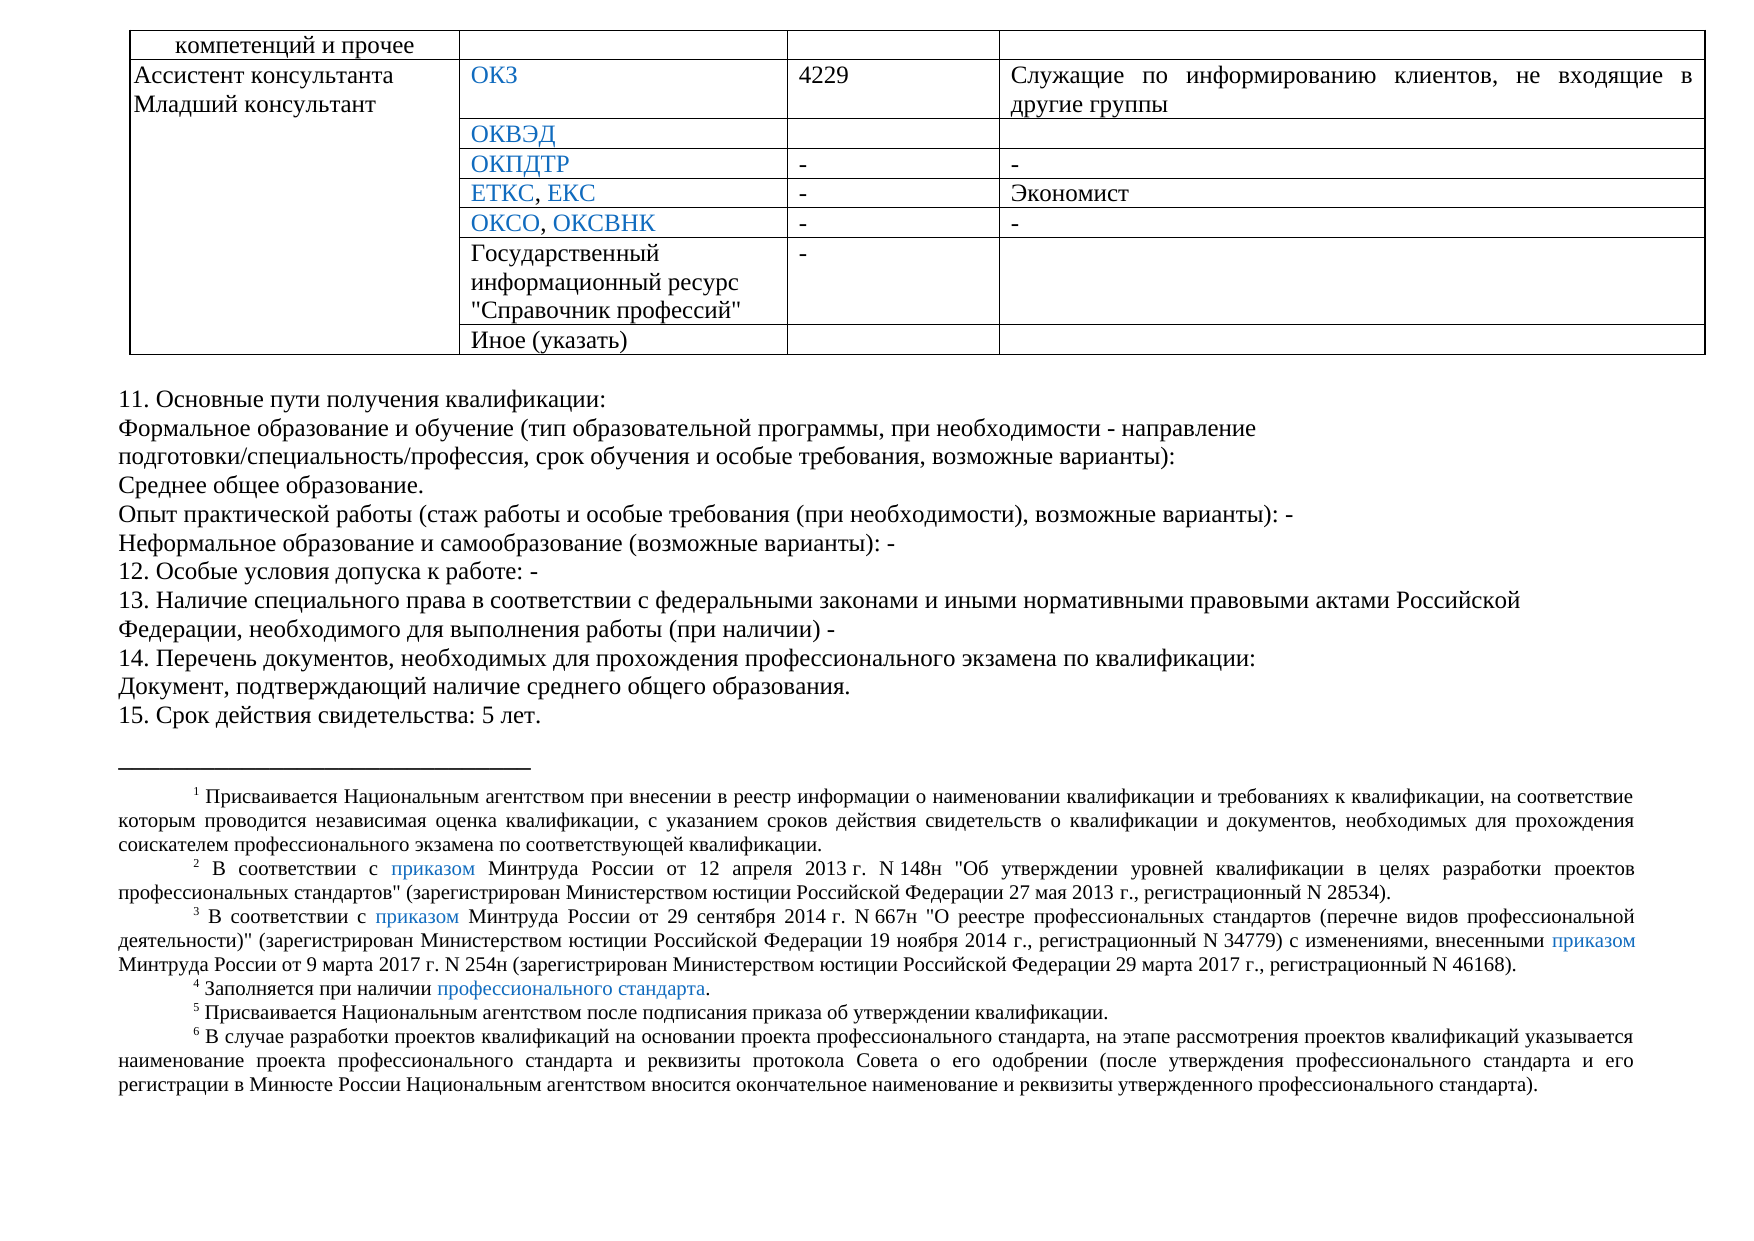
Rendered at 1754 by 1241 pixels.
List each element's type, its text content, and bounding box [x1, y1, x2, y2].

text 15. Срок действия свидетельства: 5 лет. [118, 700, 1636, 729]
text Неформальное образование и самообразование (возможные варианты): - [118, 528, 1636, 556]
table_cell [1000, 119, 1704, 148]
text Формальное образование и обучение (тип образовательной программы, при необходимости - направление подготовки/специальность/профессия, срок обучения и особые требования, возможные варианты): [118, 413, 1636, 470]
text 3 В соответствии с приказом Минтруда России от 29 сентября 2014 г. N 667н "О реестре профессиональных стандартов (перечне видов профессиональной деятельности)" (зарегистрирован Министерством юстиции Российской Федерации 19 ноября 2014 г., регистрационный N 34779) с изменениями, внесенными приказом Минтруда России от 9 марта 2017 г. N 254н (зарегистрирован Министерством юстиции Российской Федерации 29 марта 2017 г., регистрационный N 46168). [118, 904, 1636, 976]
table_cell ОКЗ [460, 60, 787, 118]
table_cell Государственный информационный ресурс "Справочник профессий" [460, 238, 787, 324]
text 4 Заполняется при наличии профессионального стандарта. [118, 976, 1636, 1000]
table_cell - [788, 208, 999, 237]
table_cell - [1000, 208, 1704, 237]
table_cell Ассистент консультанта Младший консультант [131, 60, 459, 354]
table_cell [1000, 238, 1704, 324]
table_cell ЕТКС, ЕКС [460, 179, 787, 207]
table_cell Экономист [1000, 179, 1704, 207]
table_cell - [788, 179, 999, 207]
text 14. Перечень документов, необходимых для прохождения профессионального экзамена по квалификации: [118, 643, 1636, 671]
text 13. Наличие специального права в соответствии с федеральными законами и иными нормативными правовыми актами Российской Федерации, необходимого для выполнения работы (при наличии) - [118, 585, 1636, 643]
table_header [460, 31, 787, 59]
text 12. Особые условия допуска к работе: - [118, 556, 1636, 585]
text 6 В случае разработки проектов квалификаций на основании проекта профессионального стандарта, на этапе рассмотрения проектов квалификаций указывается наименование проекта профессионального стандарта и реквизиты протокола Совета о его одобрении (после утверждения профессионального стандарта и его регистрации в Минюсте России Национальным агентством вносится окончательное наименование и реквизиты утвержденного профессионального стандарта). [118, 1024, 1636, 1096]
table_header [131, 31, 459, 59]
table_cell 4229 [788, 60, 999, 118]
text 2 В соответствии с приказом Минтруда России от 12 апреля 2013 г. N 148н "Об утверждении уровней квалификации в целях разработки проектов профессиональных стандартов" (зарегистрирован Министерством юстиции Российской Федерации 27 мая 2013 г., регистрационный N 28534). [118, 856, 1636, 904]
text Документ, подтверждающий наличие среднего общего образования. [118, 671, 1636, 700]
text Среднее общее образование. [118, 470, 1636, 499]
table_cell Иное (указать) [460, 325, 787, 354]
table_cell Служащие по информированию клиентов, не входящие в другие группы [1000, 60, 1704, 118]
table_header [1000, 31, 1704, 59]
text Опыт практической работы (стаж работы и особые требования (при необходимости), возможные варианты): - [118, 499, 1636, 528]
table_cell [788, 325, 999, 354]
table_cell ОКВЭД [460, 119, 787, 148]
table_cell [1000, 325, 1704, 354]
table_cell ОКСО, ОКСВНК [460, 208, 787, 237]
table_cell - [788, 149, 999, 177]
table_cell ОКПДТР [460, 149, 787, 177]
text 11. Основные пути получения квалификации: [118, 384, 1636, 413]
table_cell - [1000, 149, 1704, 177]
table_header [788, 31, 999, 59]
table_cell - [788, 238, 999, 324]
table_cell [788, 119, 999, 148]
text 1 Присваивается Национальным агентством при внесении в реестр информации о наименовании квалификации и требованиях к квалификации, на соответствие которым проводится независимая оценка квалификации, с указанием сроков действия свидетельств о квалификации и документов, необходимых для прохождения соискателем профессионального экзамена по соответствующей квалификации. [118, 784, 1636, 856]
text ────────────────────────────── [118, 758, 1636, 784]
text 5 Присваивается Национальным агентством после подписания приказа об утверждении квалификации. [118, 1000, 1636, 1024]
